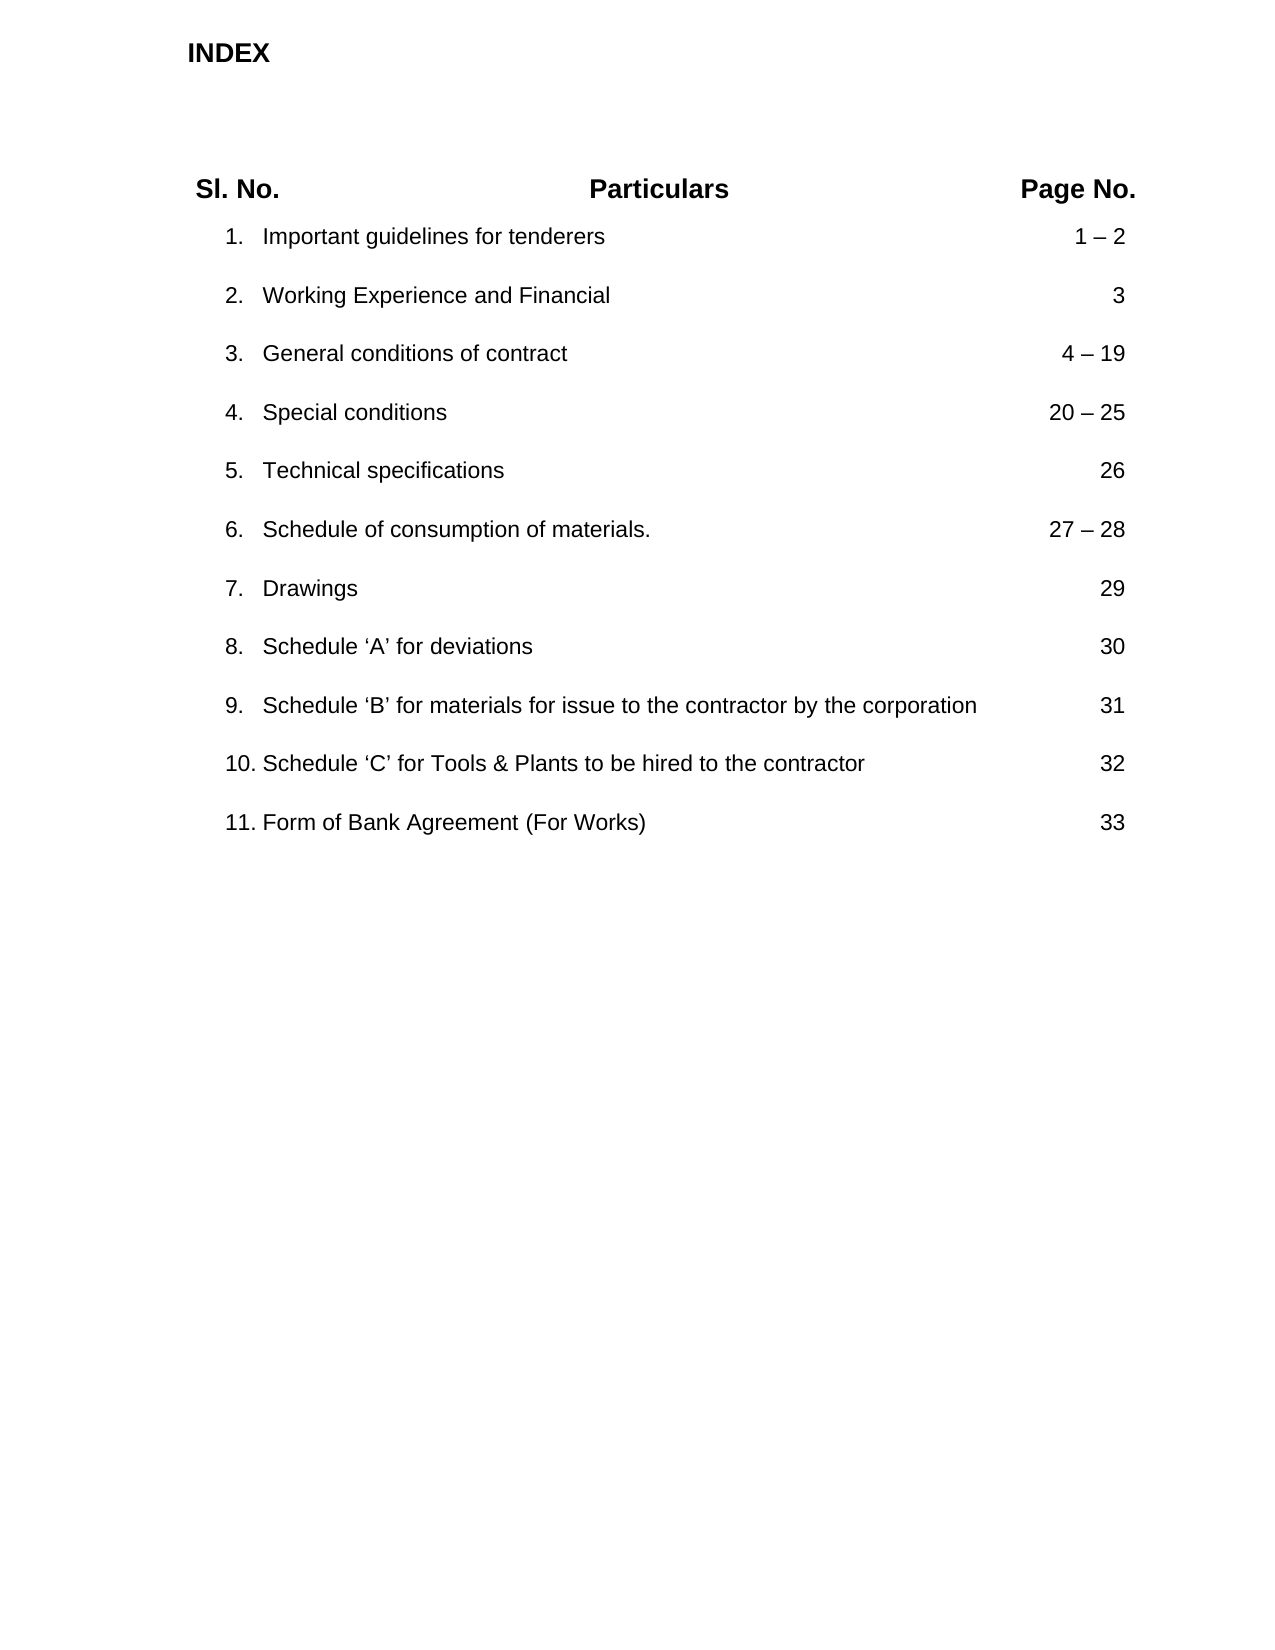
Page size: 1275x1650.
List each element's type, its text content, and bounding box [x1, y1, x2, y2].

text INDEX [187, 37, 1183, 68]
subtitle Important guidelines for tenderers 1 – 2 [225, 223, 1183, 249]
subtitle Schedule of consumption of materials. 27 – 28 [225, 516, 1183, 542]
subtitle Schedule ‘A’ for deviations 30 [225, 633, 1183, 659]
subtitle Working Experience and Financial 3 [225, 282, 1183, 308]
subtitle Schedule ‘C’ for Tools & Plants to be hired to the contractor 32 [225, 750, 1183, 777]
subtitle Special conditions 20 – 25 [225, 399, 1183, 425]
subtitle Schedule ‘B’ for materials for issue to the contractor by the corporation 31 [225, 692, 1183, 718]
subtitle Drawings 29 [225, 575, 1183, 601]
subtitle Technical specifications 26 [225, 457, 1183, 484]
subtitle Form of Bank Agreement (For Works) 33 [225, 809, 1183, 836]
subtitle General conditions of contract 4 – 19 [225, 340, 1183, 366]
